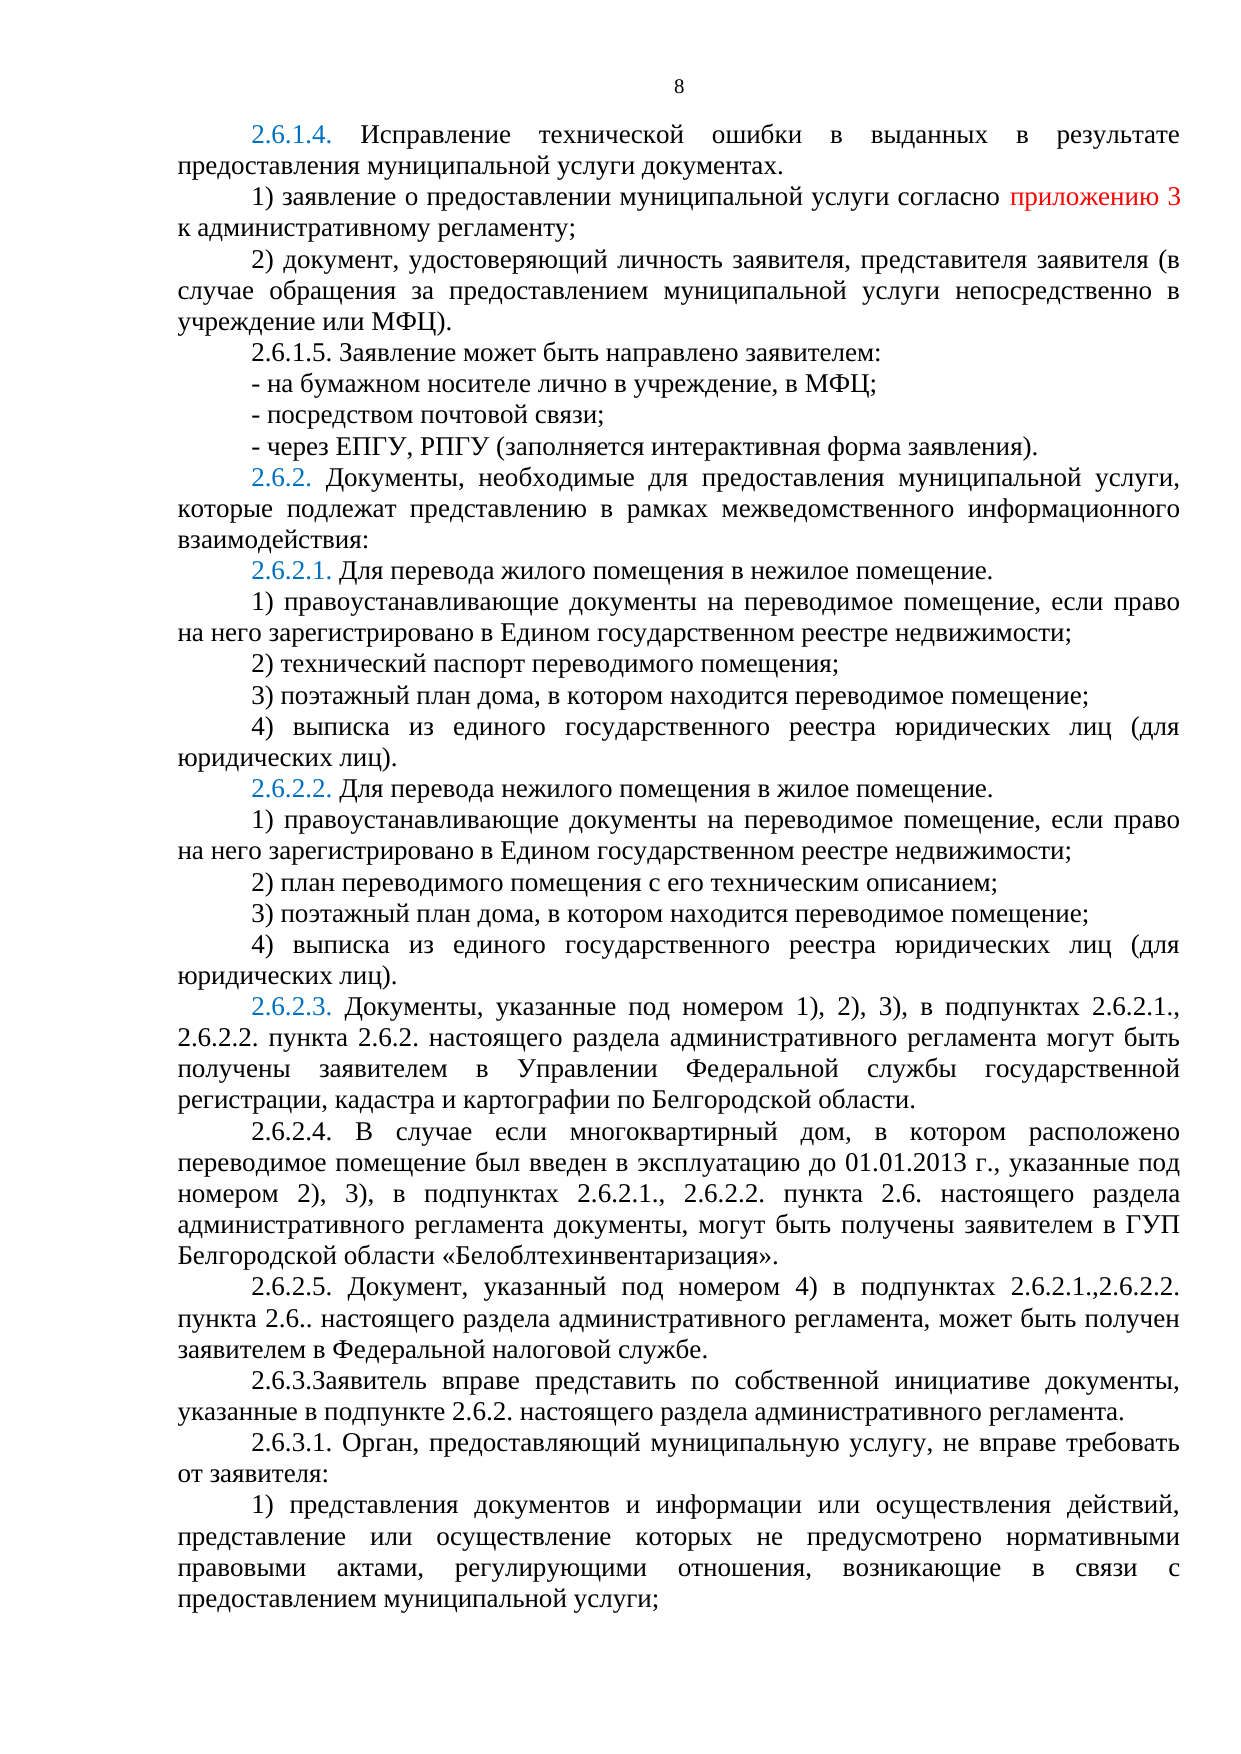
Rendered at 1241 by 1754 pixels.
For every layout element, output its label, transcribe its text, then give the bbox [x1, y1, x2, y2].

text 3) поэтажный план дома, в котором находится переводимое помещение; [177, 897, 1181, 928]
text - посредством почтовой связи; [177, 398, 1181, 429]
text 1) представления документов и информации или осуществления действий, представление или осуществление которых не предусмотрено нормативными правовыми актами, регулирующими отношения, возникающие в связи с предоставлением муниципальной услуги; [177, 1488, 1181, 1613]
text 4) выписка из единого государственного реестра юридических лиц (для юридических лиц). [177, 710, 1181, 772]
text 1) правоустанавливающие документы на переводимое помещение, если право на него зарегистрировано в Едином государственном реестре недвижимости; [177, 803, 1181, 866]
text 1) правоустанавливающие документы на переводимое помещение, если право на него зарегистрировано в Едином государственном реестре недвижимости; [177, 585, 1181, 648]
text 2.6.3.1. Орган, предоставляющий муниципальную услугу, не вправе требовать от заявителя: [177, 1426, 1181, 1488]
text 2.6.2. Документы, необходимые для предоставления муниципальной услуги, которые подлежат представлению в рамках межведомственного информационного взаимодействия: [177, 461, 1181, 554]
text 2) технический паспорт переводимого помещения; [177, 648, 1181, 679]
text 2.6.1.4. Исправление технической ошибки в выданных в результате предоставления муниципальной услуги документах. [177, 118, 1181, 180]
text 3) поэтажный план дома, в котором находится переводимое помещение; [177, 679, 1181, 710]
text 2.6.2.1. Для перевода жилого помещения в нежилое помещение. [177, 554, 1181, 585]
text 2.6.1.5. Заявление может быть направлено заявителем: [177, 336, 1181, 367]
text 2.6.2.5. Документ, указанный под номером 4) в подпунктах 2.6.2.1.,2.6.2.2. пункта 2.6.. настоящего раздела административного регламента, может быть получен заявителем в Федеральной налоговой службе. [177, 1271, 1181, 1364]
text 2.6.2.3. Документы, указанные под номером 1), 2), 3), в подпунктах 2.6.2.1., 2.6.2.2. пункта 2.6.2. настоящего раздела административного регламента могут быть получены заявителем в Управлении Федеральной службы государственной регистрации, кадастра и картографии по Белгородской области. [177, 990, 1181, 1115]
text - на бумажном носителе лично в учреждение, в МФЦ; [177, 367, 1181, 398]
text 4) выписка из единого государственного реестра юридических лиц (для юридических лиц). [177, 928, 1181, 990]
text - через ЕПГУ, РПГУ (заполняется интерактивная форма заявления). [177, 429, 1181, 461]
text 2) план переводимого помещения с его техническим описанием; [177, 866, 1181, 897]
text 2.6.3.Заявитель вправе представить по собственной инициативе документы, указанные в подпункте 2.6.2. настоящего раздела административного регламента. [177, 1364, 1181, 1426]
text 1) заявление о предоставлении муниципальной услуги согласно приложению 3 к административному регламенту; [177, 180, 1181, 243]
text 2.6.2.2. Для перевода нежилого помещения в жилое помещение. [177, 772, 1181, 803]
text 2.6.2.4. В случае если многоквартирный дом, в котором расположено переводимое помещение был введен в эксплуатацию до 01.01.2013 г., указанные под номером 2), 3), в подпунктах 2.6.2.1., 2.6.2.2. пункта 2.6. настоящего раздела административного регламента документы, могут быть получены заявителем в ГУП Белгородской области «Белоблтехинвентаризация». [177, 1115, 1181, 1271]
